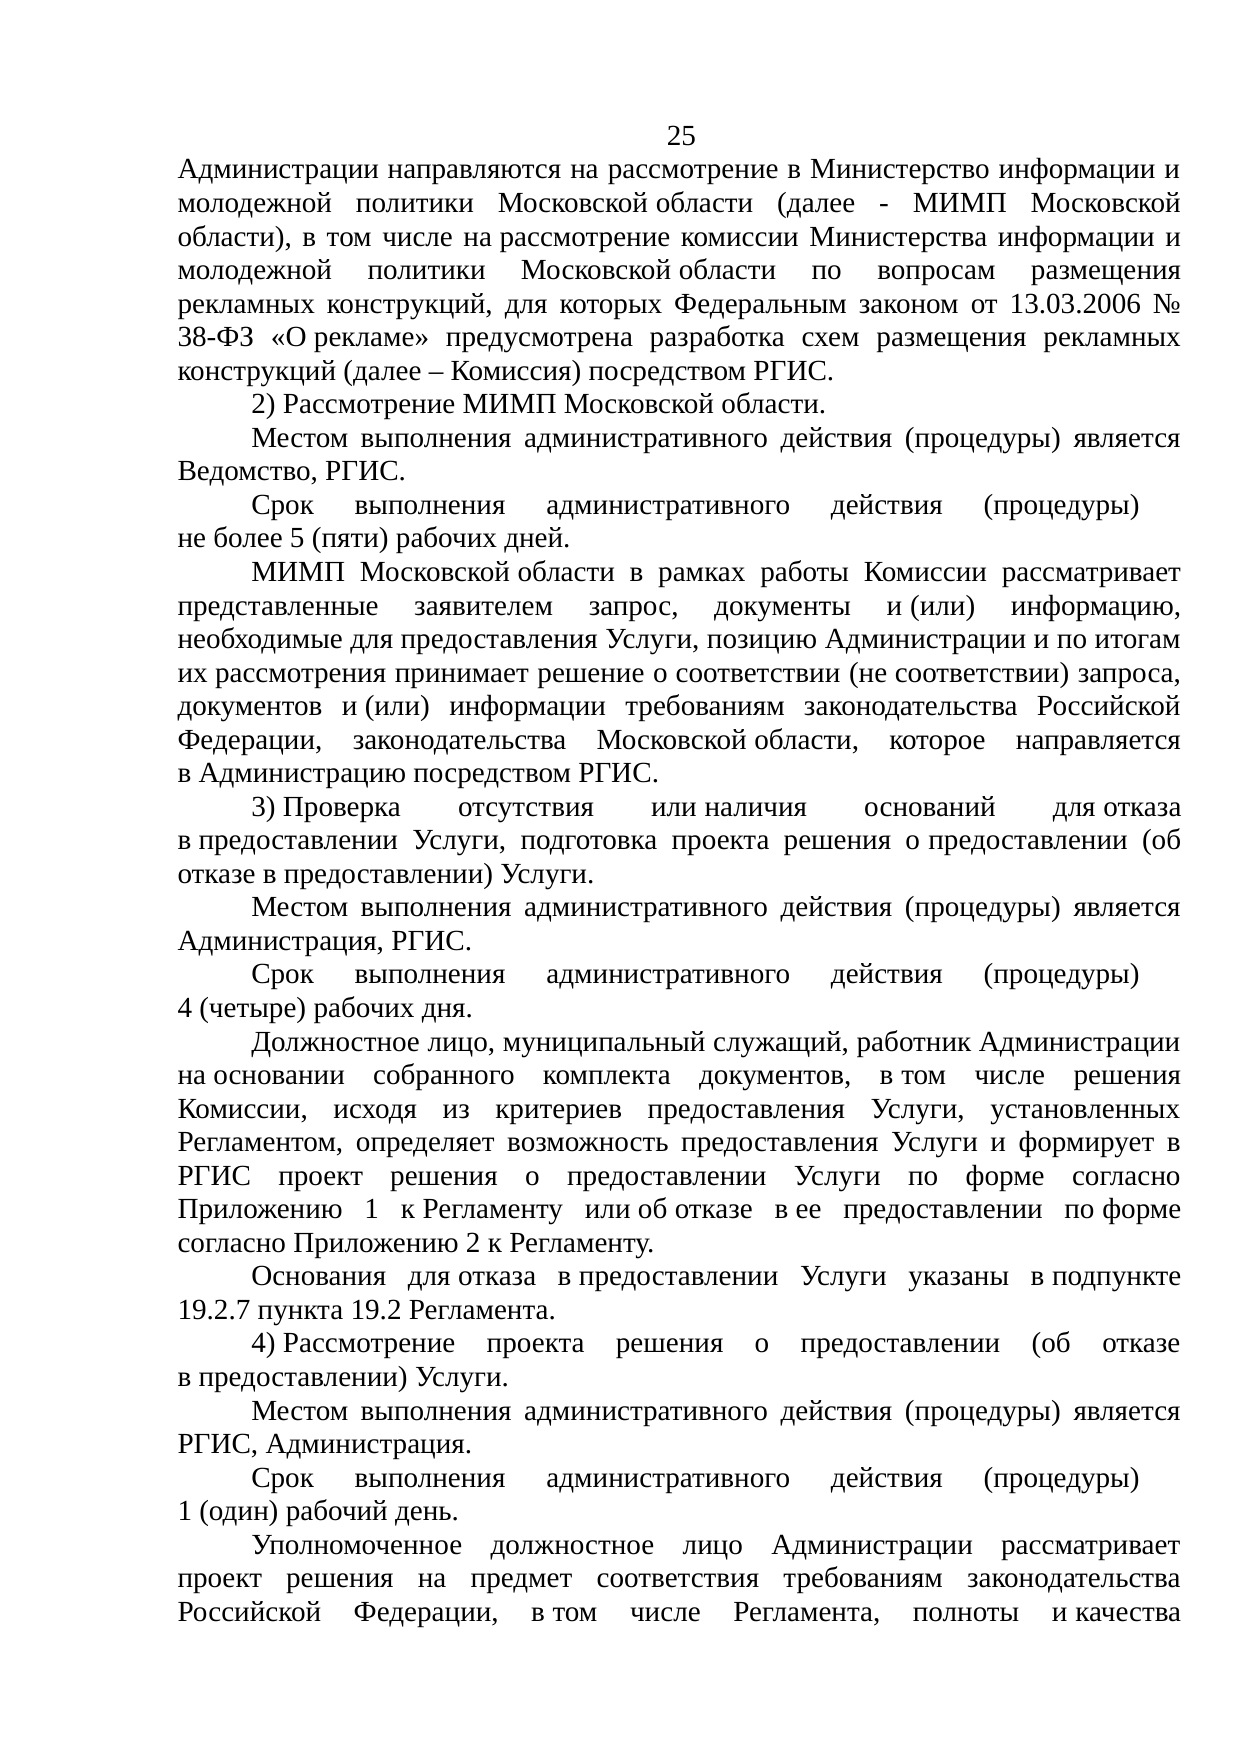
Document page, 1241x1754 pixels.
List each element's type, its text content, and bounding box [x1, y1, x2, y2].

text Местом выполнения административного действия (процедуры) является Администрация, РГИС. [177, 889, 1181, 957]
text МИМП Московской области в рамках работы Комиссии рассматривает представленные заявителем запрос, документы и (или) информацию, необходимые для предоставления Услуги, позицию Администрации и по итогам их рассмотрения принимает решение о соответствии (не соответствии) запроса, документов и (или) информации требованиям законодательства Российской Федерации, законодательства Московской области, которое направляется в Администрацию посредством РГИС. [177, 554, 1181, 789]
text Основания для отказа в предоставлении Услуги указаны в подпункте 19.2.7 пункта 19.2 Регламента. [177, 1258, 1181, 1326]
text 4) Рассмотрение проекта решения о предоставлении (об отказе в предоставлении) Услуги. [177, 1326, 1181, 1393]
text Местом выполнения административного действия (процедуры) является РГИС, Администрация. [177, 1393, 1181, 1460]
text Срок выполнения административного действия (процедуры) 1 (один) рабочий день. [177, 1460, 1181, 1527]
text Местом выполнения административного действия (процедуры) является Ведомство, РГИС. [177, 420, 1181, 487]
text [177, 1527, 1181, 1627]
text Срок выполнения административного действия (процедуры) 4 (четыре) рабочих дня. [177, 957, 1181, 1024]
text Должностное лицо, муниципальный служащий, работник Администрации на основании собранного комплекта документов, в том числе решения Комиссии, исходя из критериев предоставления Услуги, установленных Регламентом, определяет возможность предоставления Услуги и формирует в РГИС проект решения о предоставлении Услуги по форме согласно Приложению 1 к Регламенту или об отказе в ее предоставлении по форме согласно Приложению 2 к Регламенту. [177, 1024, 1181, 1258]
text Срок выполнения административного действия (процедуры) не более 5 (пяти) рабочих дней. [177, 487, 1181, 554]
text 2) Рассмотрение МИМП Московской области. [177, 386, 1181, 420]
text 3) Проверка отсутствия или наличия оснований для отказа в предоставлении Услуги, подготовка проекта решения о предоставлении (об отказе в предоставлении) Услуги. [177, 789, 1181, 889]
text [177, 152, 1181, 386]
